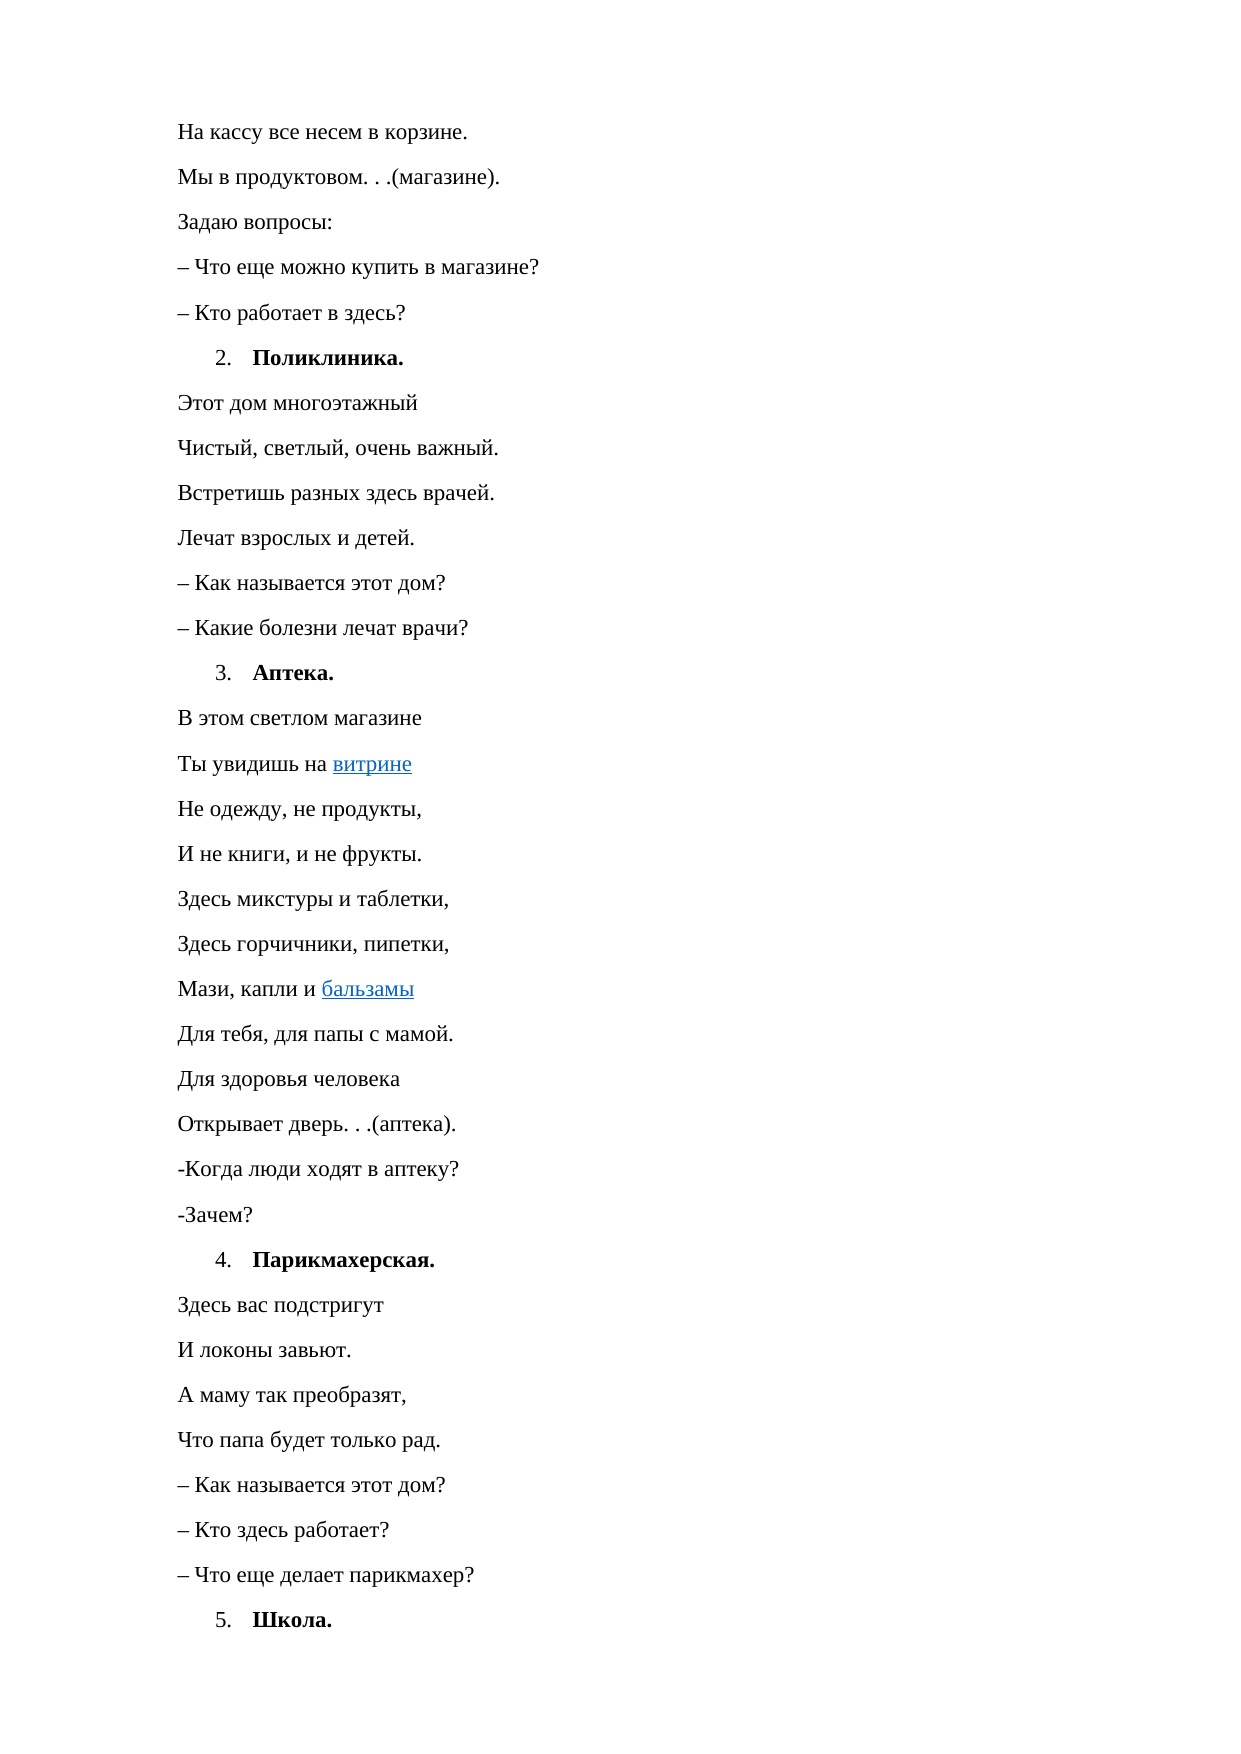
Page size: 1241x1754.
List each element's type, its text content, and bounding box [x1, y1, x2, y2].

text – Какие болезни лечат врачи? [177, 614, 1152, 641]
list Школа. [215, 1607, 1152, 1633]
text Здесь микстуры и таблетки, [177, 885, 1152, 911]
text – Что еще делает парикмахер? [177, 1561, 1152, 1588]
text Чистый, светлый, очень важный. [177, 434, 1152, 460]
text А маму так преобразят, [177, 1381, 1152, 1407]
text -Зачем? [177, 1201, 1152, 1227]
text -Когда люди ходят в аптеку? [177, 1156, 1152, 1182]
text Открывает дверь. . .(аптека). [177, 1110, 1152, 1137]
text В этом светлом магазине [177, 704, 1152, 731]
text Здесь горчичники, пипетки, [177, 930, 1152, 956]
text – Кто работает в здесь? [177, 298, 1152, 325]
text – Кто здесь работает? [177, 1516, 1152, 1543]
text Для здоровья человека [177, 1065, 1152, 1092]
text – Что еще можно купить в магазине? [177, 253, 1152, 280]
text И не книги, и не фрукты. [177, 840, 1152, 866]
list Поликлиника. [215, 344, 1152, 370]
text И локоны завьют. [177, 1336, 1152, 1362]
text Лечат взрослых и детей. [177, 524, 1152, 550]
text Этот дом многоэтажный [177, 389, 1152, 415]
text – Как называется этот дом? [177, 1471, 1152, 1498]
list Аптека. [215, 659, 1152, 686]
text Ты увидишь на витрине [177, 749, 1152, 776]
text Мы в продуктовом. . .(магазине). [177, 163, 1152, 189]
text Здесь вас подстригут [177, 1291, 1152, 1317]
list Парикмахерская. [215, 1246, 1152, 1272]
text Что папа будет только рад. [177, 1426, 1152, 1452]
text Задаю вопросы: [177, 208, 1152, 235]
text Для тебя, для папы с мамой. [177, 1020, 1152, 1047]
text На кассу все несем в корзине. [177, 118, 1152, 144]
text Встретишь разных здесь врачей. [177, 479, 1152, 505]
text – Как называется этот дом? [177, 569, 1152, 596]
text Не одежду, не продукты, [177, 795, 1152, 821]
text Мази, капли и бальзамы [177, 975, 1152, 1001]
